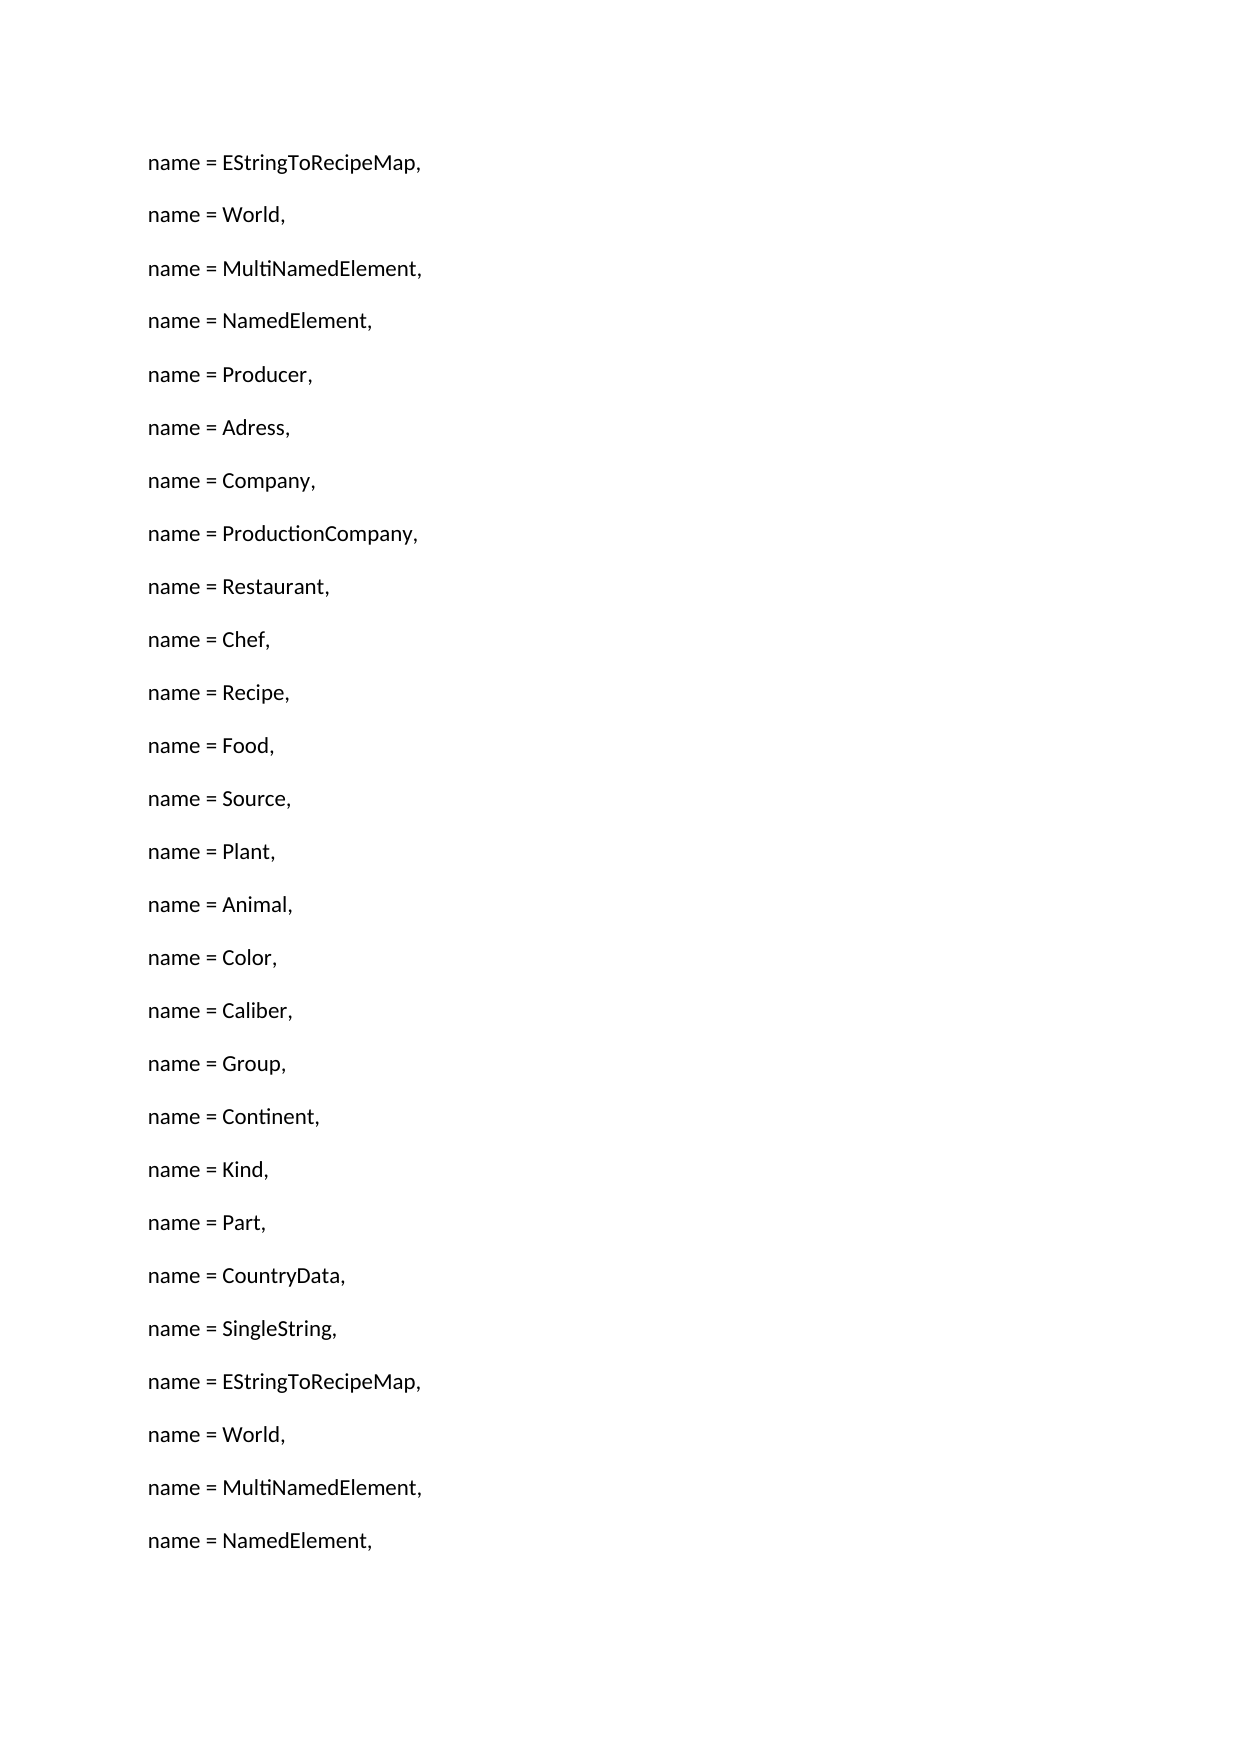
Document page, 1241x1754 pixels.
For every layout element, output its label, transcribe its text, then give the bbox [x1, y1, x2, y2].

text name = Group, [148, 1049, 1093, 1077]
text name = SingleString, [148, 1314, 1093, 1342]
text name = Caliber, [148, 996, 1093, 1024]
text name = World, [148, 1420, 1093, 1448]
text name = Source, [148, 784, 1093, 812]
text name = NamedElement, [148, 1526, 1093, 1554]
text name = Part, [148, 1208, 1093, 1236]
text name = Company, [148, 466, 1093, 494]
text name = Adress, [148, 413, 1093, 441]
text name = Plant, [148, 837, 1093, 865]
text name = MultiNamedElement, [148, 1473, 1093, 1501]
text name = World, [148, 201, 1093, 229]
text name = Producer, [148, 360, 1093, 388]
text name = EStringToRecipeMap, [148, 1367, 1093, 1395]
text name = Kind, [148, 1155, 1093, 1183]
text name = Chef, [148, 625, 1093, 653]
text name = NamedElement, [148, 307, 1093, 335]
text name = Animal, [148, 890, 1093, 918]
text name = Food, [148, 731, 1093, 759]
text name = ProductionCompany, [148, 519, 1093, 547]
text name = MultiNamedElement, [148, 254, 1093, 282]
text name = Continent, [148, 1102, 1093, 1130]
text name = Color, [148, 943, 1093, 971]
text name = CountryData, [148, 1261, 1093, 1289]
text name = Restaurant, [148, 572, 1093, 600]
text name = EStringToRecipeMap, [148, 148, 1093, 176]
text name = Recipe, [148, 678, 1093, 706]
